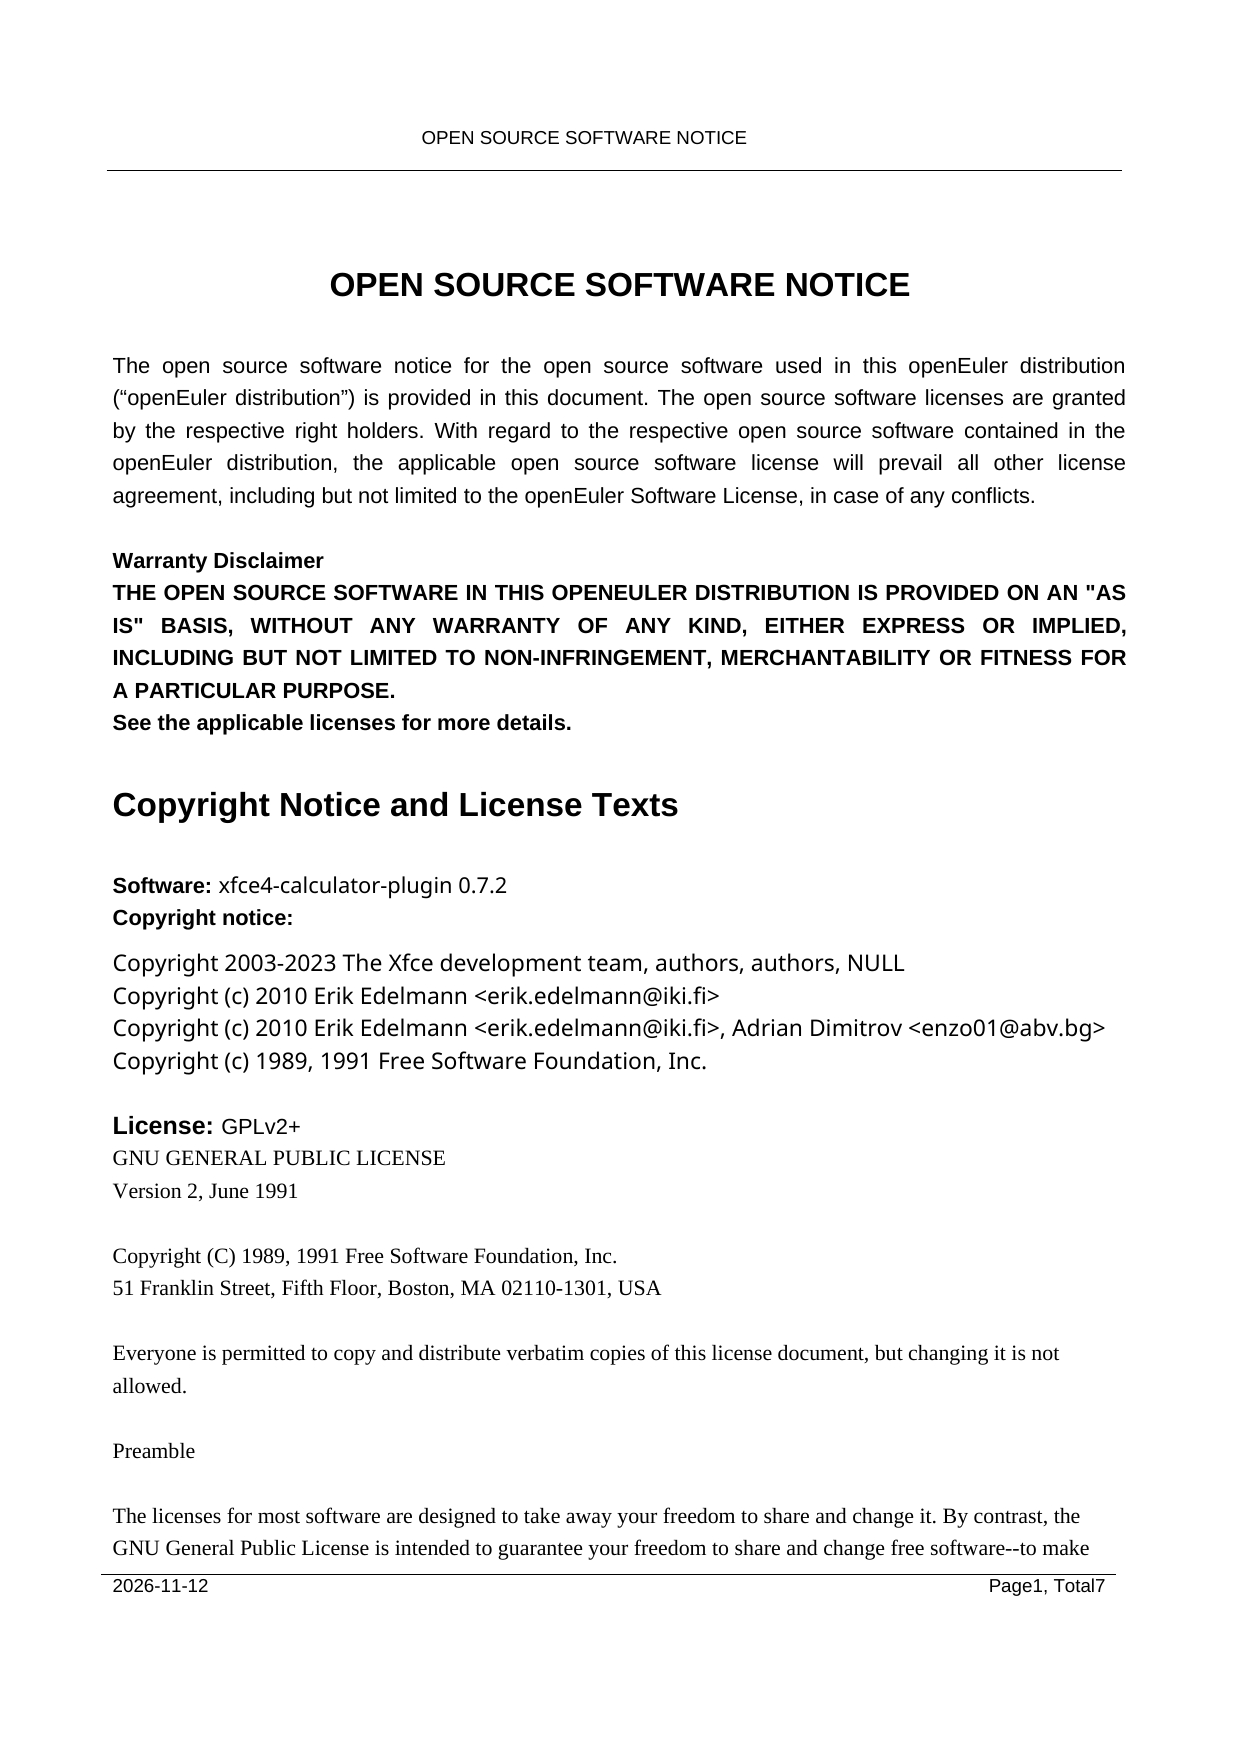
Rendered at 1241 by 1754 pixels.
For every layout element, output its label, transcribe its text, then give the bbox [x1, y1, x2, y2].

text THE OPEN SOURCE SOFTWARE IN THIS OPENEULER DISTRIBUTION IS PROVIDED ON AN "AS IS" BASIS, WITHOUT ANY WARRANTY OF ANY KIND, EITHER EXPRESS OR IMPLIED, INCLUDING BUT NOT LIMITED TO NON-INFRINGEMENT, MERCHANTABILITY OR FITNESS FOR A PARTICULAR PURPOSE. See the applicable licenses for more details. [112, 576, 1128, 739]
title Software: xfce4-calculator-plugin 0.7.2 [112, 869, 1128, 901]
text OPEN SOURCE SOFTWARE NOTICE [112, 251, 1128, 316]
text The open source software notice for the open source software used in this openEuler distribution (“openEuler distribution”) is provided in this document. The open source software licenses are granted by the respective right holders. With regard to the respective open source software contained in the openEuler distribution, the applicable open source software license will prevail all other license agreement, including but not limited to the openEuler Software License, in case of any conflicts. [112, 349, 1128, 511]
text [112, 1142, 1128, 1564]
text Warranty Disclaimer [112, 544, 1128, 576]
text Copyright notice: [112, 901, 1128, 934]
text Copyright 2003-2023 The Xfce development team, authors, authors, NULL Copyright (c) 2010 Erik Edelmann <erik.edelmann@iki.fi> Copyright (c) 2010 Erik Edelmann <erik.edelmann@iki.fi>, Adrian Dimitrov <enzo01@abv.bg> Copyright (c) 1989, 1991 Free Software Foundation, Inc. [112, 947, 1128, 1109]
text License: GPLv2+ [112, 1109, 1128, 1142]
text Copyright Notice and License Texts [112, 771, 1128, 836]
